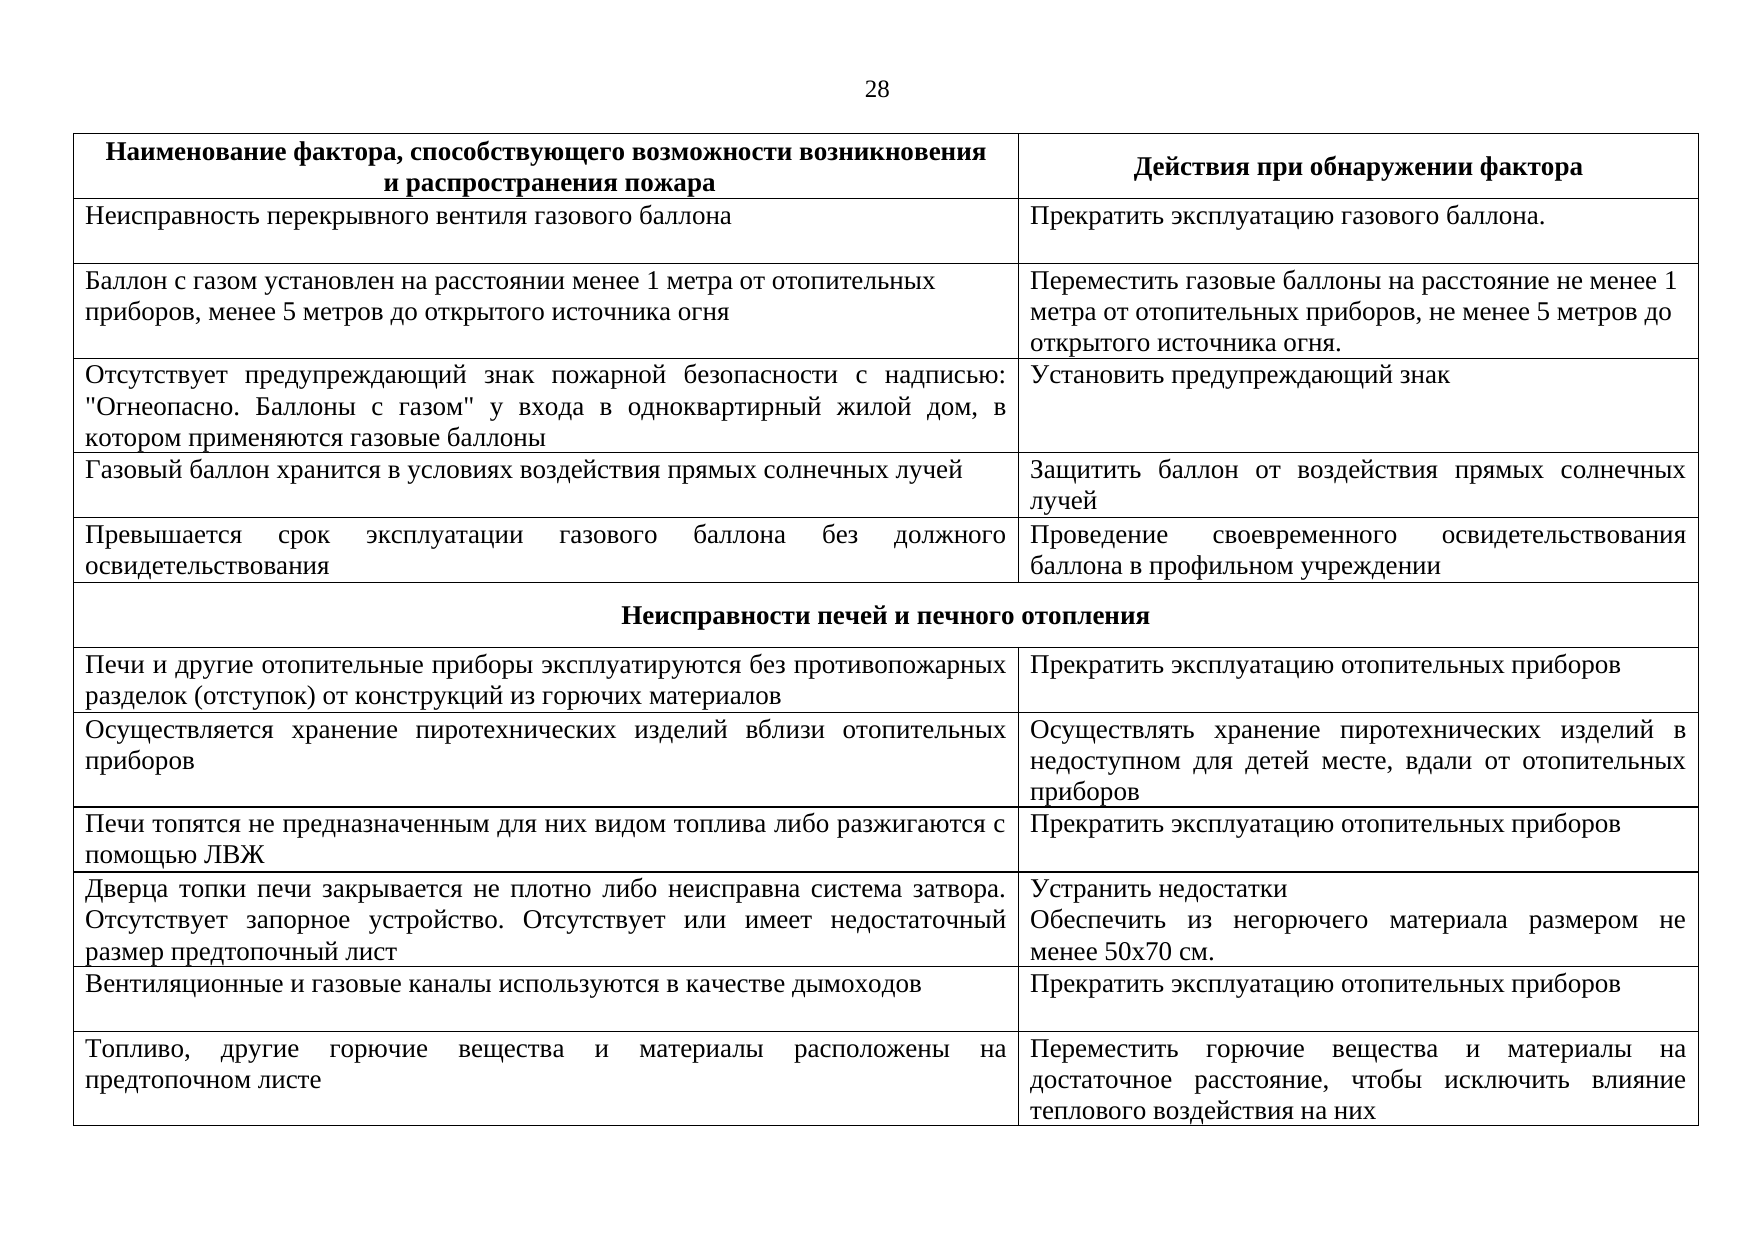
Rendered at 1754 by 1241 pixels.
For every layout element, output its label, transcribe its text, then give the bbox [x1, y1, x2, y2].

table_cell Переместить горючие вещества и материалы на достаточное расстояние, чтобы исключить влияние теплового воздействия на них [1019, 1032, 1698, 1125]
table_cell Неисправность перекрывного вентиля газового баллона [74, 199, 1018, 263]
table_cell Осуществлять хранение пиротехнических изделий в недоступном для детей месте, вдали от отопительных приборов [1019, 713, 1698, 806]
table_cell Баллон с газом установлен на расстоянии менее 1 метра от отопительных приборов, менее 5 метров до открытого источника огня [74, 264, 1018, 357]
table_cell Прекратить эксплуатацию отопительных приборов [1019, 808, 1698, 871]
table_cell Проведение своевременного освидетельствования баллона в профильном учреждении [1019, 518, 1698, 582]
table_header Наименование фактора, способствующего возможности возникновения и распространения пожара [74, 134, 1018, 198]
table_header Действия при обнаружении фактора [1019, 134, 1698, 198]
table_cell Неисправности печей и печного отопления [74, 583, 1698, 647]
table_cell Топливо, другие горючие вещества и материалы расположены на предтопочном листе [74, 1032, 1018, 1125]
table_cell Печи и другие отопительные приборы эксплуатируются без противопожарных разделок (отступок) от конструкций из горючих материалов [74, 648, 1018, 712]
table_cell Вентиляционные и газовые каналы используются в качестве дымоходов [74, 967, 1018, 1031]
table_cell Прекратить эксплуатацию отопительных приборов [1019, 967, 1698, 1031]
table_cell Дверца топки печи закрывается не плотно либо неисправна система затвора. Отсутствует запорное устройство. Отсутствует или имеет недостаточный размер предтопочный лист [74, 873, 1018, 966]
table_cell Печи топятся не предназначенным для них видом топлива либо разжигаются с помощью ЛВЖ [74, 808, 1018, 871]
table_cell Защитить баллон от воздействия прямых солнечных лучей [1019, 453, 1698, 517]
table_cell Переместить газовые баллоны на расстояние не менее 1 метра от отопительных приборов, не менее 5 метров до открытого источника огня. [1019, 264, 1698, 357]
table_cell Установить предупреждающий знак [1019, 359, 1698, 452]
table_cell Прекратить эксплуатацию отопительных приборов [1019, 648, 1698, 712]
table_cell Устранить недостатки Обеспечить из негорючего материала размером не менее 50х70 см. [1019, 873, 1698, 966]
table_cell Газовый баллон хранится в условиях воздействия прямых солнечных лучей [74, 453, 1018, 517]
table_cell Отсутствует предупреждающий знак пожарной безопасности с надписью: "Огнеопасно. Баллоны с газом" у входа в одноквартирный жилой дом, в котором применяются газовые баллоны [74, 359, 1018, 452]
table_cell Осуществляется хранение пиротехнических изделий вблизи отопительных приборов [74, 713, 1018, 806]
table_cell Превышается срок эксплуатации газового баллона без должного освидетельствования [74, 518, 1018, 582]
table_cell Прекратить эксплуатацию газового баллона. [1019, 199, 1698, 263]
